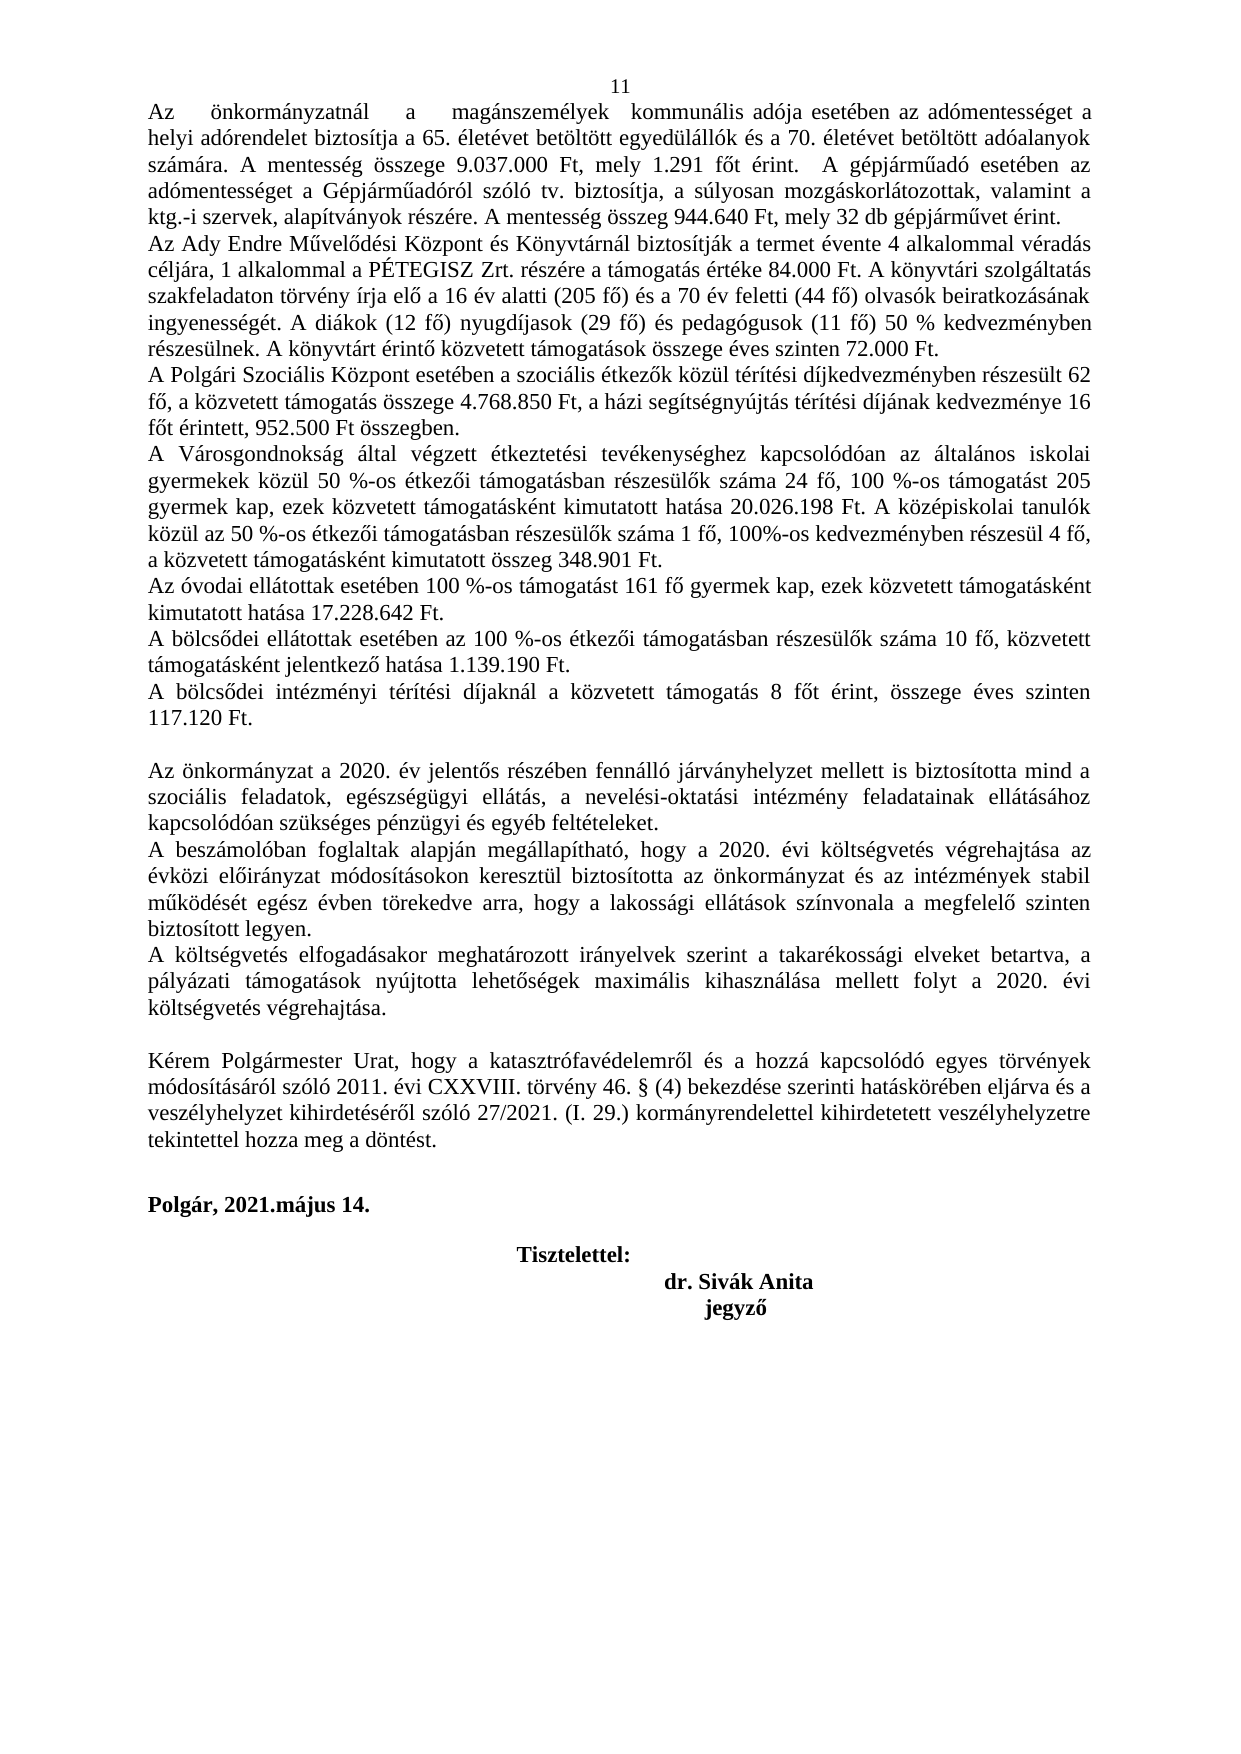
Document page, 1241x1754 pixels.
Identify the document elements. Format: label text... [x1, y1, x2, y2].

text A beszámolóban foglaltak alapján megállapítható, hogy a 2020. évi költségvetés végrehajtása az évközi előirányzat módosításokon keresztül biztosította az önkormányzat és az intézmények stabil működését egész évben törekedve arra, hogy a lakossági ellátások színvonala a megfelelő szinten biztosított legyen. [148, 836, 1092, 941]
text Tisztelettel: [443, 1241, 1092, 1268]
text Polgár, 2021.május 14. [148, 1191, 1092, 1217]
text Kérem Polgármester Urat, hogy a katasztrófavédelemről és a hozzá kapcsolódó egyes törvények módosításáról szóló 2011. évi CXXVIII. törvény 46. § (4) bekezdése szerinti hatáskörében eljárva és a veszélyhelyzet kihirdetéséről szóló 27/2021. (I. 29.) kormányrendelettel kihirdetetett veszélyhelyzetre tekintettel hozza meg a döntést. [148, 1047, 1092, 1152]
text dr. Sivák Anita [148, 1268, 1092, 1294]
text A költségvetés elfogadásakor meghatározott irányelvek szerint a takarékossági elveket betartva, a pályázati támogatások nyújtotta lehetőségek maximális kihasználása mellett folyt a 2020. évi költségvetés végrehajtása. [148, 941, 1092, 1020]
text A Polgári Szociális Központ esetében a szociális étkezők közül térítési díjkedvezményben részesült 62 fő, a közvetett támogatás összege 4.768.850 Ft, a házi segítségnyújtás térítési díjának kedvezménye 16 főt érintett, 952.500 Ft összegben. [148, 361, 1092, 441]
text Az Ady Endre Művelődési Központ és Könyvtárnál biztosítják a termet évente 4 alkalommal véradás céljára, 1 alkalommal a PÉTEGISZ Zrt. részére a támogatás értéke 84.000 Ft. A könyvtári szolgáltatás szakfeladaton törvény írja elő a 16 év alatti (205 fő) és a 70 év feletti (44 fő) olvasók beiratkozásának ingyenességét. A diákok (12 fő) nyugdíjasok (29 fő) és pedagógusok (11 fő) 50 % kedvezményben részesülnek. A könyvtárt érintő közvetett támogatások összege éves szinten 72.000 Ft. [148, 230, 1092, 361]
text Az óvodai ellátottak esetében 100 %-os támogatást 161 fő gyermek kap, ezek közvetett támogatásként kimutatott hatása 17.228.642 Ft. [148, 572, 1092, 625]
text jegyző [148, 1294, 1092, 1320]
text Az önkormányzatnál a magánszemélyek kommunális adója esetében az adómentességet a helyi adórendelet biztosítja a 65. életévet betöltött egyedülállók és a 70. életévet betöltött adóalanyok számára. A mentesség összege 9.037.000 Ft, mely 1.291 főt érint. A gépjárműadó esetében az adómentességet a Gépjárműadóról szóló tv. biztosítja, a súlyosan mozgáskorlátozottak, valamint a ktg.-i szervek, alapítványok részére. A mentesség összeg 944.640 Ft, mely 32 db gépjárművet érint. [148, 98, 1092, 230]
text A bölcsődei intézményi térítési díjaknál a közvetett támogatás 8 főt érint, összege éves szinten 117.120 Ft. [148, 678, 1092, 730]
text A bölcsődei ellátottak esetében az 100 %-os étkezői támogatásban részesülők száma 10 fő, közvetett támogatásként jelentkező hatása 1.139.190 Ft. [148, 625, 1092, 678]
text Az önkormányzat a 2020. év jelentős részében fennálló járványhelyzet mellett is biztosította mind a szociális feladatok, egészségügyi ellátás, a nevelési-oktatási intézmény feladatainak ellátásához kapcsolódóan szükséges pénzügyi és egyéb feltételeket. [148, 757, 1092, 836]
text A Városgondnokság által végzett étkeztetési tevékenységhez kapcsolódóan az általános iskolai gyermekek közül 50 %-os étkezői támogatásban részesülők száma 24 fő, 100 %-os támogatást 205 gyermek kap, ezek közvetett támogatásként kimutatott hatása 20.026.198 Ft. A középiskolai tanulók közül az 50 %-os étkezői támogatásban részesülők száma 1 fő, 100%-os kedvezményben részesül 4 fő, a közvetett támogatásként kimutatott összeg 348.901 Ft. [148, 441, 1092, 572]
